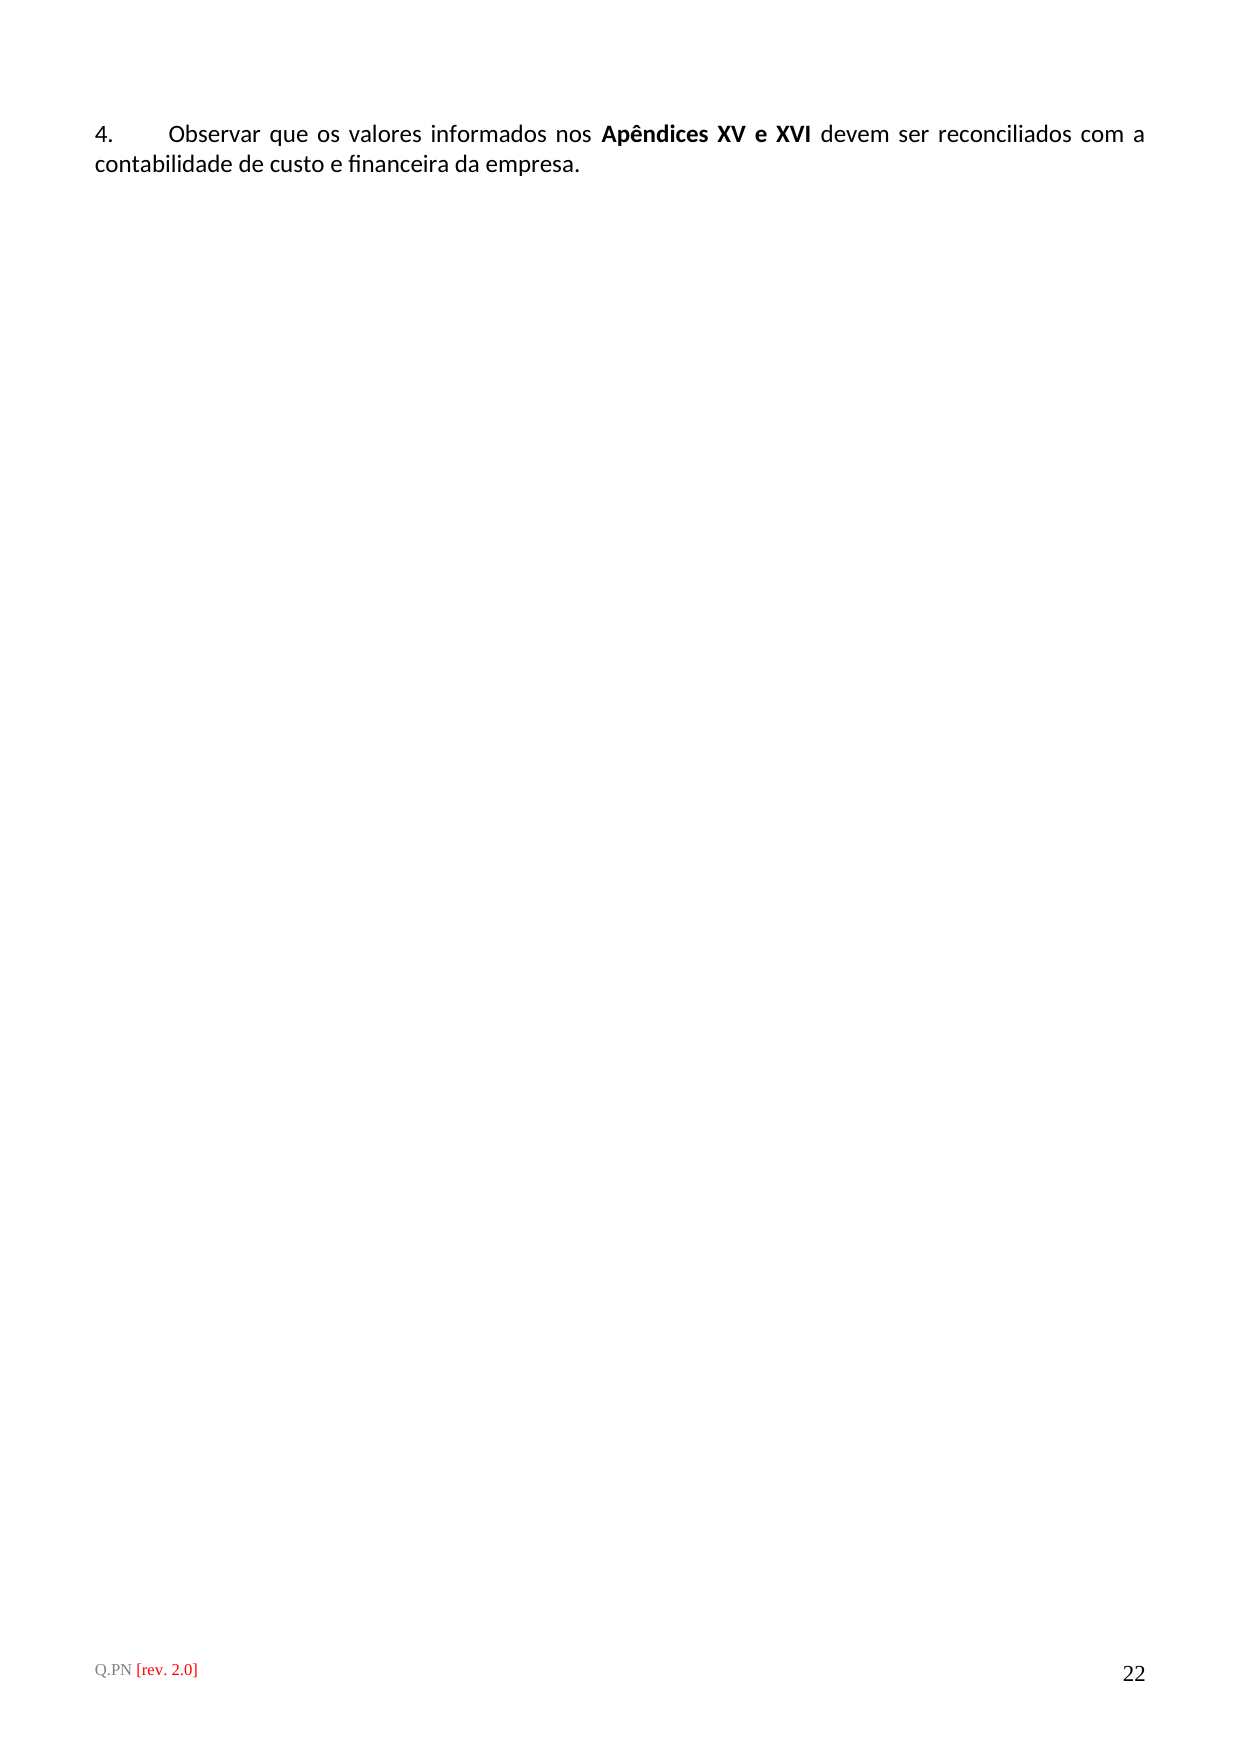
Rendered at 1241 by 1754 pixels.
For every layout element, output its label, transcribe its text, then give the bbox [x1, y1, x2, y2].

text 4. Observar que os valores informados nos Apêndices XV e XVI devem ser reconciliados com a contabilidade de custo e financeira da empresa. [94, 118, 1146, 179]
